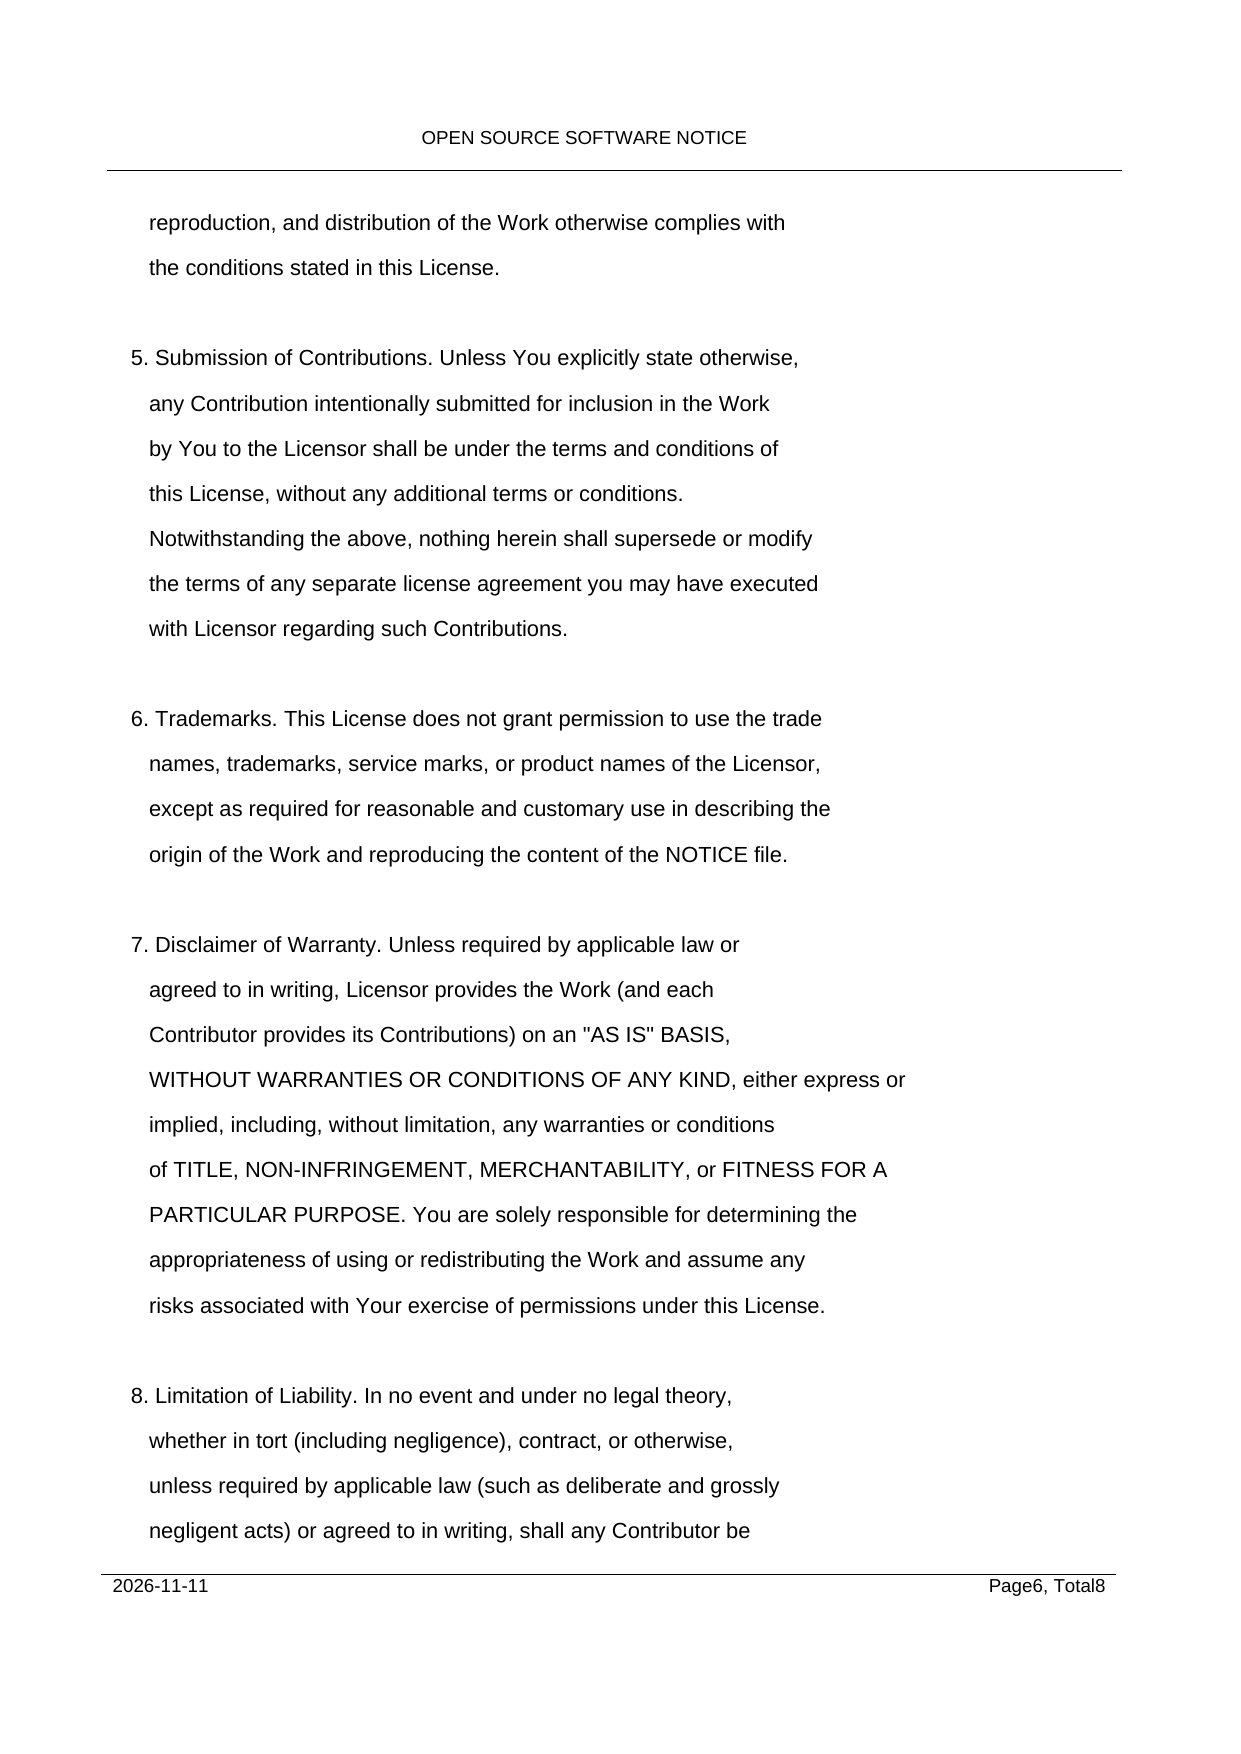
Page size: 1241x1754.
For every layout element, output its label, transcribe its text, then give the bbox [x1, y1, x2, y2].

text 7. Disclaimer of Warranty. Unless required by applicable law or [112, 928, 1128, 961]
text except as required for reasonable and customary use in describing the [112, 793, 1128, 825]
text 6. Trademarks. This License does not grant permission to use the trade [112, 702, 1128, 735]
text 5. Submission of Contributions. Unless You explicitly state otherwise, [112, 342, 1128, 374]
text agreed to in writing, Licensor provides the Work (and each [112, 973, 1128, 1006]
text risks associated with Your exercise of permissions under this License. [112, 1289, 1128, 1321]
text Notwithstanding the above, nothing herein shall supersede or modify [112, 522, 1128, 554]
text WITHOUT WARRANTIES OR CONDITIONS OF ANY KIND, either express or [112, 1063, 1128, 1096]
text negligent acts) or agreed to in writing, shall any Contributor be [112, 1514, 1128, 1547]
text reproduction, and distribution of the Work otherwise complies with [112, 206, 1128, 239]
text whether in tort (including negligence), contract, or otherwise, [112, 1424, 1128, 1457]
text the terms of any separate license agreement you may have executed [112, 567, 1128, 600]
text with Licensor regarding such Contributions. [112, 612, 1128, 645]
text any Contribution intentionally submitted for inclusion in the Work [112, 387, 1128, 419]
text the conditions stated in this License. [112, 251, 1128, 284]
text PARTICULAR PURPOSE. You are solely responsible for determining the [112, 1199, 1128, 1231]
text origin of the Work and reproducing the content of the NOTICE file. [112, 838, 1128, 870]
text of TITLE, NON-INFRINGEMENT, MERCHANTABILITY, or FITNESS FOR A [112, 1153, 1128, 1186]
text by You to the Licensor shall be under the terms and conditions of [112, 432, 1128, 464]
text names, trademarks, service marks, or product names of the Licensor, [112, 748, 1128, 780]
text 8. Limitation of Liability. In no event and under no legal theory, [112, 1379, 1128, 1412]
text unless required by applicable law (such as deliberate and grossly [112, 1469, 1128, 1502]
text Contributor provides its Contributions) on an "AS IS" BASIS, [112, 1018, 1128, 1051]
text this License, without any additional terms or conditions. [112, 477, 1128, 509]
text appropriateness of using or redistributing the Work and assume any [112, 1244, 1128, 1276]
text implied, including, without limitation, any warranties or conditions [112, 1108, 1128, 1141]
